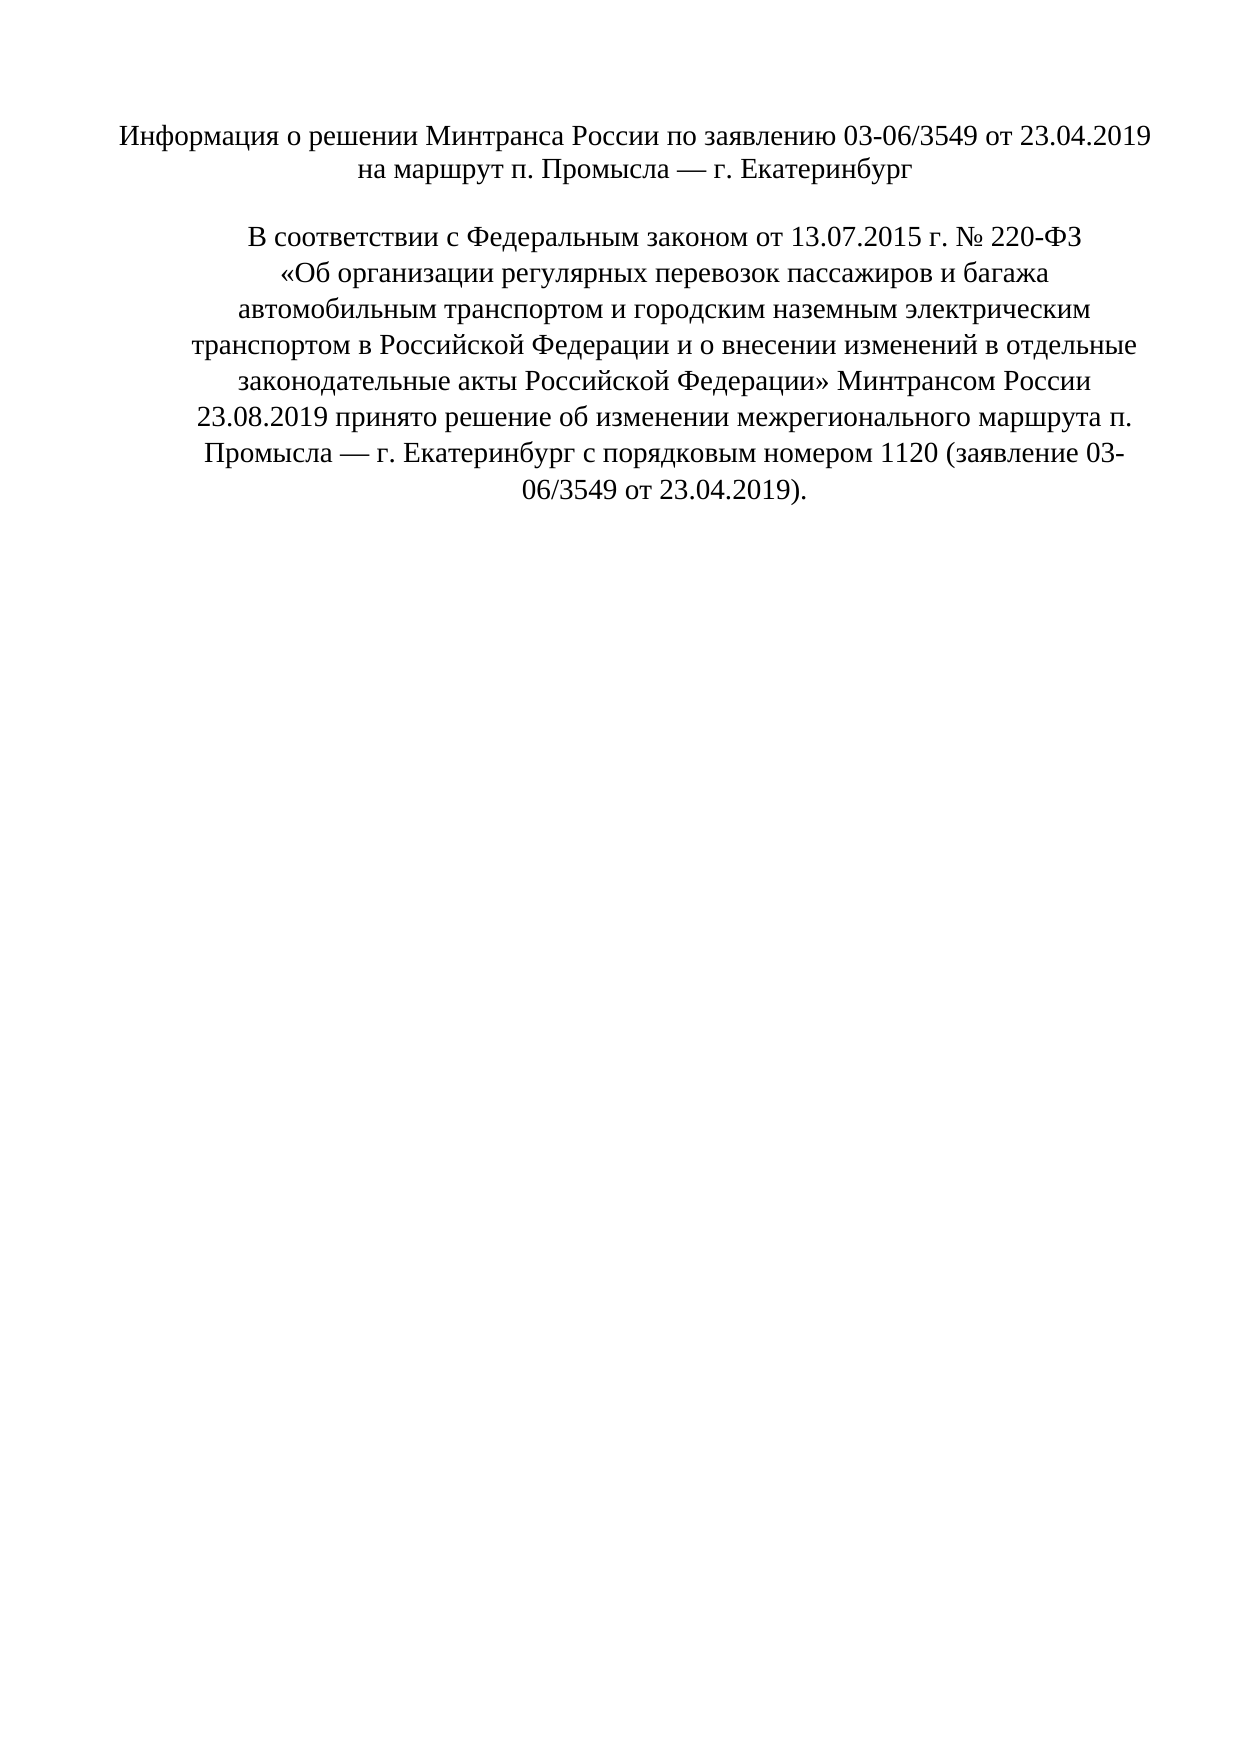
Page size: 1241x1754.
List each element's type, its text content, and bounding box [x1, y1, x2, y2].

text В соответствии с Федеральным законом от 13.07.2015 г. № 220-ФЗ «Об организации регулярных перевозок пассажиров и багажа автомобильным транспортом и городским наземным электрическим транспортом в Российской Федерации и о внесении изменений в отдельные законодательные акты Российской Федерации» Минтрансом России 23.08.2019 принято решение об изменении межрегионального маршрута п. Промысла — г. Екатеринбург с порядковым номером 1120 (заявление 03-06/3549 от 23.04.2019). [177, 219, 1152, 505]
text Информация о решении Минтранса России по заявлению 03-06/3549 от 23.04.2019 на маршрут п. Промысла — г. Екатеринбург [118, 118, 1152, 185]
